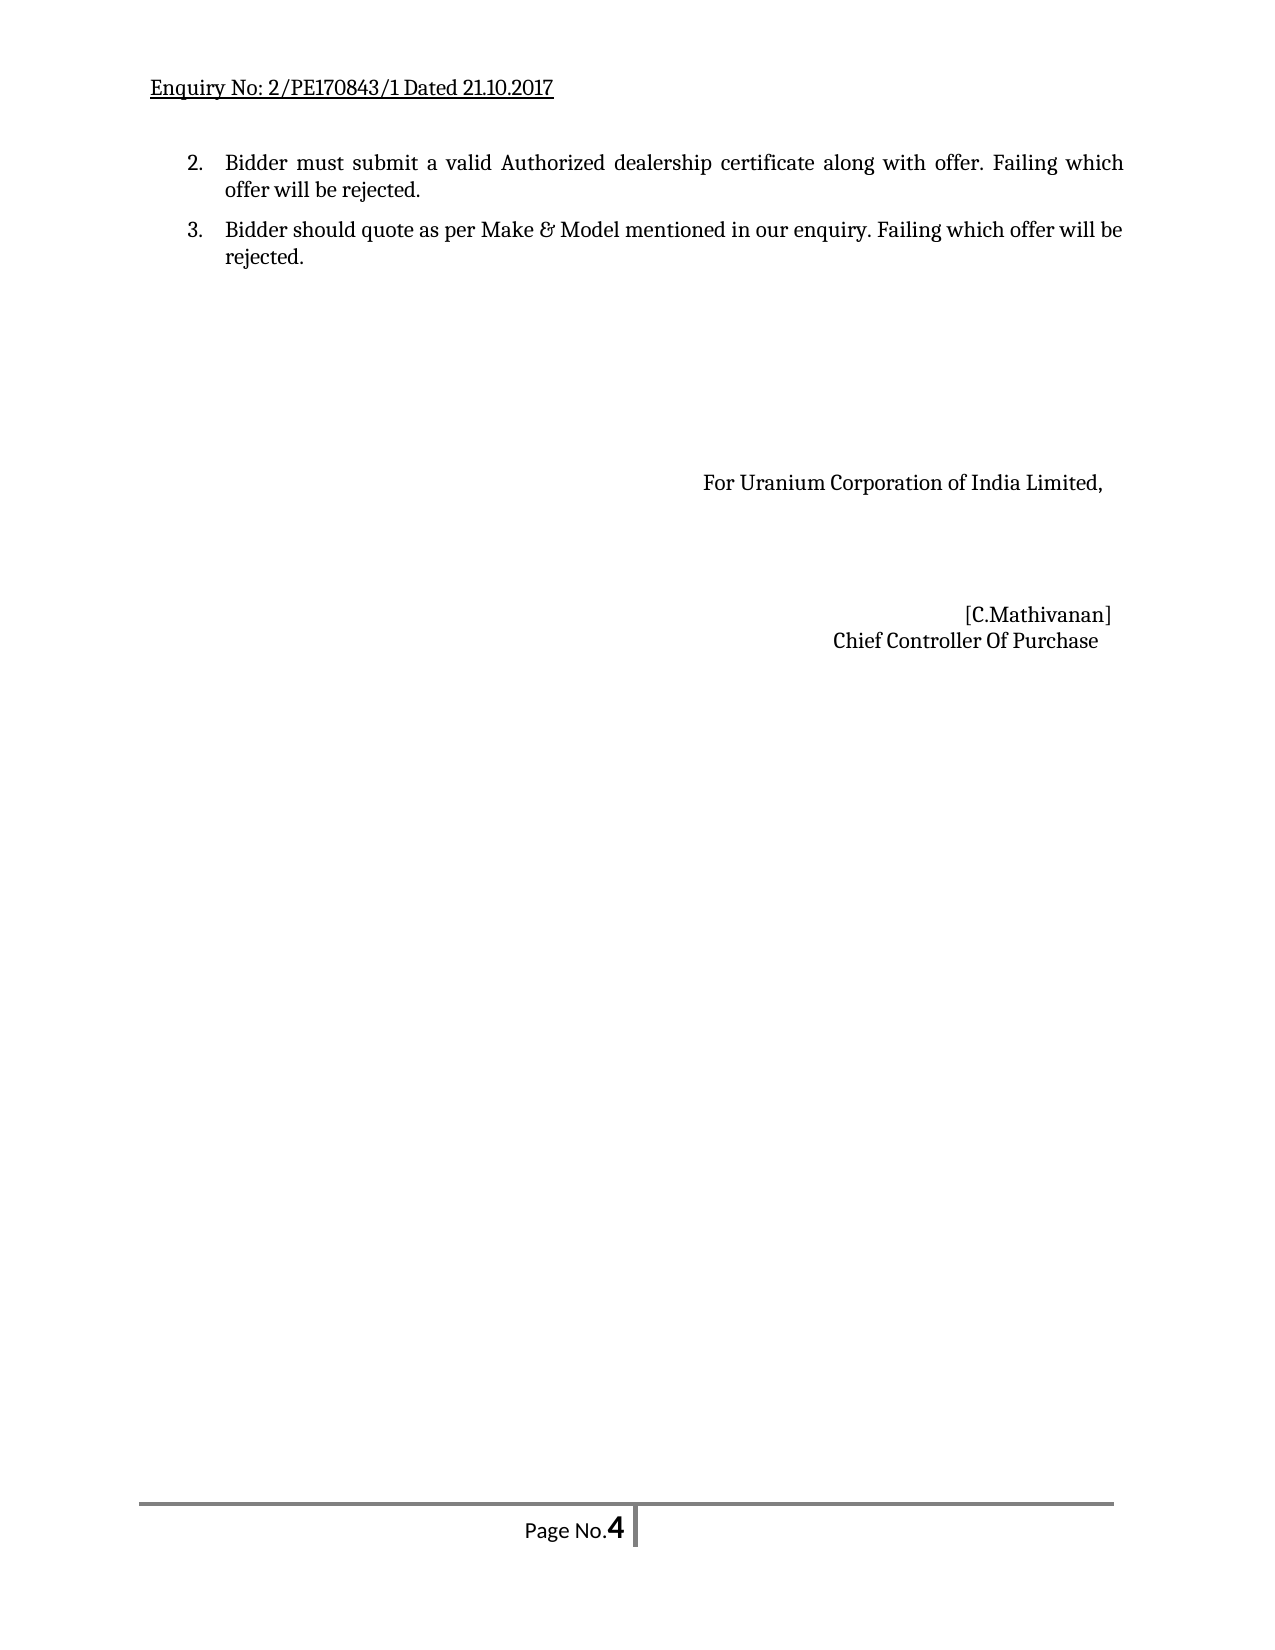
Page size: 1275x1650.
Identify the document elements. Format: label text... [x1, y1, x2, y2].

text For Uranium Corporation of India Limited, [150, 470, 1125, 496]
list Bidder must submit a valid Authorized dealership certificate along with offer. Failing which offer will be rejected. [187, 150, 1125, 203]
text [C.Mathivanan] [150, 601, 1125, 628]
list Bidder should quote as per Make & Model mentioned in our enquiry. Failing which offer will be rejected. [187, 217, 1125, 270]
text Chief Controller Of Purchase [150, 628, 1125, 654]
